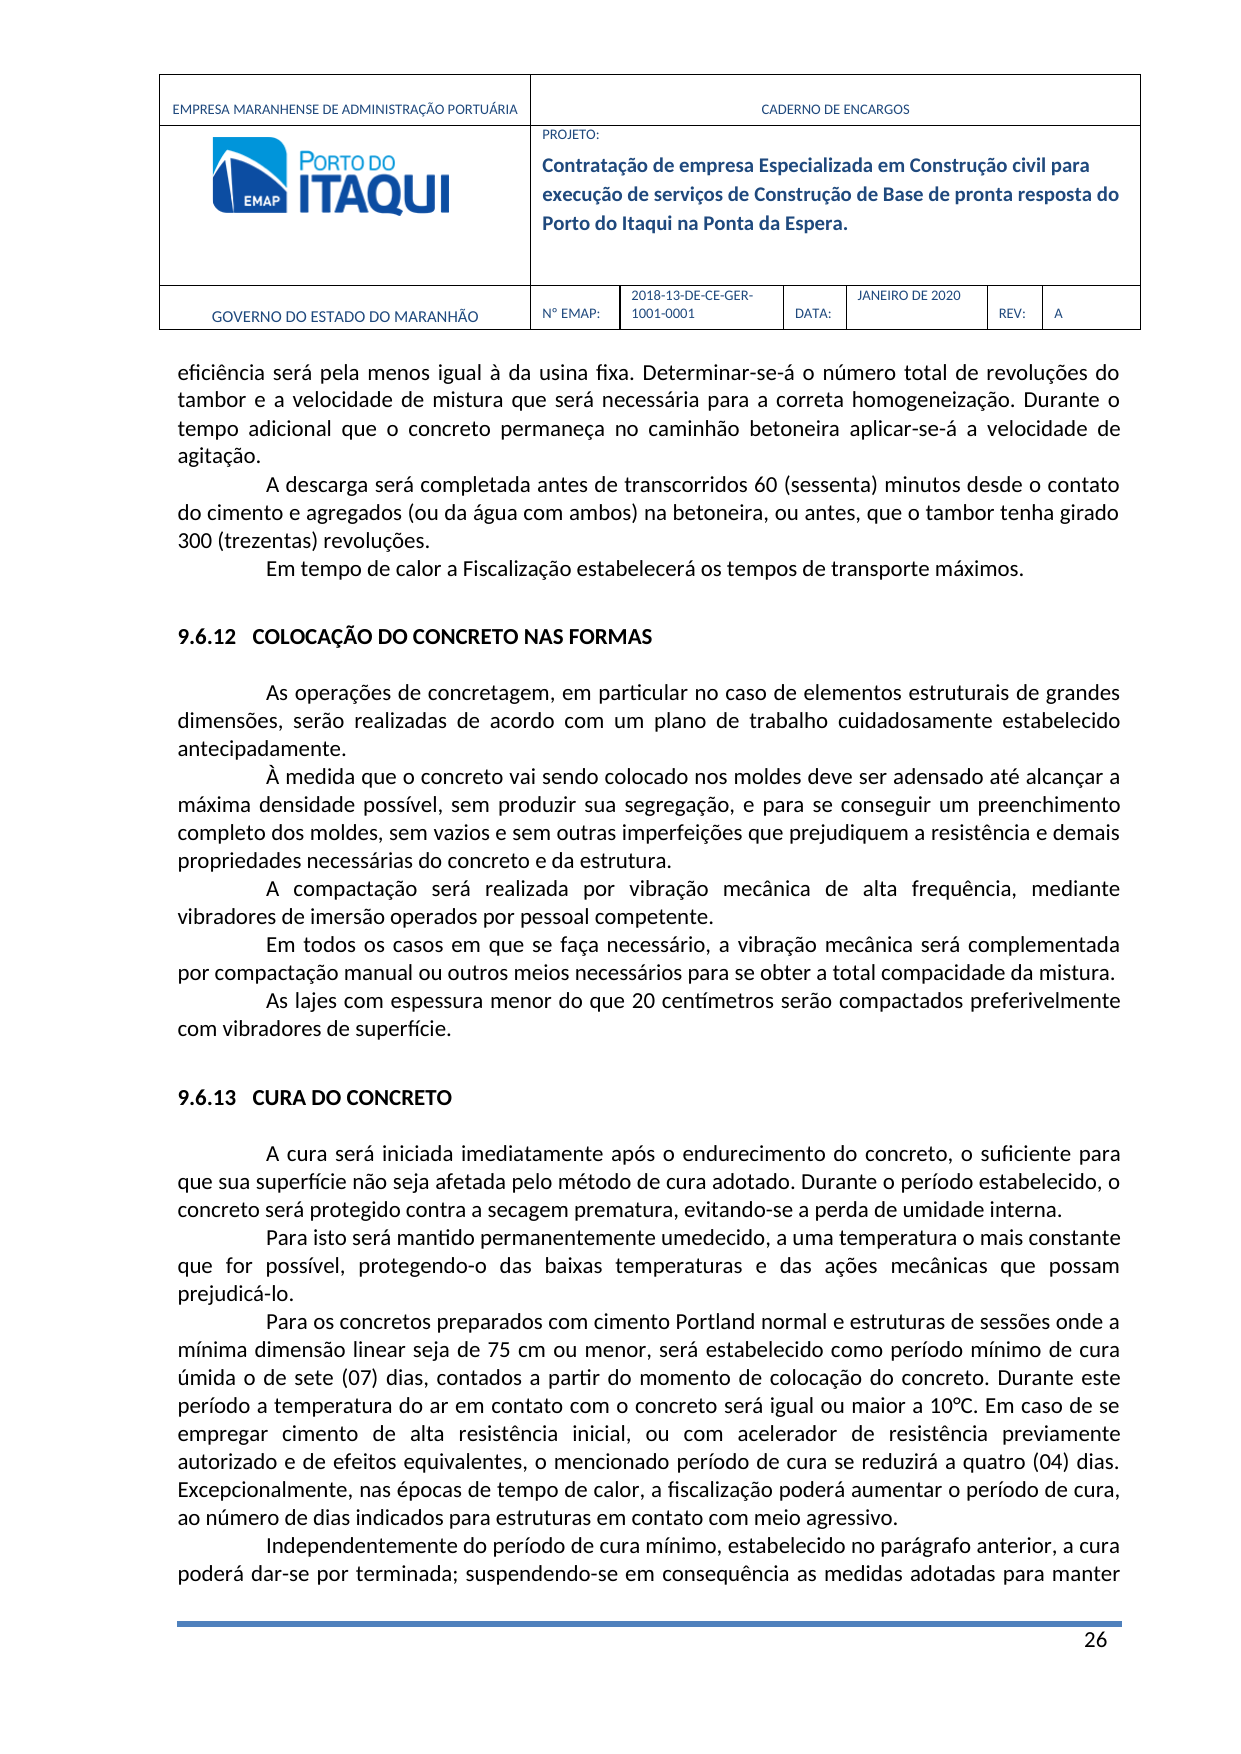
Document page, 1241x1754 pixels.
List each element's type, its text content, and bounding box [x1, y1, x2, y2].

subtitle COLOCAÇÃO DO CONCRETO NAS FORMAS [177, 622, 1122, 650]
picture [212, 137, 449, 216]
text As operações de concretagem, em particular no caso de elementos estruturais de grandes dimensões, serão realizadas de acordo com um plano de trabalho cuidadosamente estabelecido antecipadamente. [177, 678, 1122, 762]
text A descarga será completada antes de transcorridos 60 (sessenta) minutos desde o contato do cimento e agregados (ou da água com ambos) na betoneira, ou antes, que o tambor tenha girado 300 (trezentas) revoluções. [177, 470, 1122, 554]
text Para isto será mantido permanentemente umedecido, a uma temperatura o mais constante que for possível, protegendo-o das baixas temperaturas e das ações mecânicas que possam prejudicá-lo. [177, 1223, 1122, 1307]
text Em tempo de calor a Fiscalização estabelecerá os tempos de transporte máximos. [177, 554, 1122, 582]
text Para os concretos preparados com cimento Portland normal e estruturas de sessões onde a mínima dimensão linear seja de 75 cm ou menor, será estabelecido como período mínimo de cura úmida o de sete (07) dias, contados a partir do momento de colocação do concreto. Durante este período a temperatura do ar em contato com o concreto será igual ou maior a 10°C. Em caso de se empregar cimento de alta resistência inicial, ou com acelerador de resistência previamente autorizado e de efeitos equivalentes, o mencionado período de cura se reduzirá a quatro (04) dias. Excepcionalmente, nas épocas de tempo de calor, a fiscalização poderá aumentar o período de cura, ao número de dias indicados para estruturas em contato com meio agressivo. [177, 1307, 1122, 1531]
subtitle CURA DO CONCRETO [177, 1083, 1122, 1111]
text À medida que o concreto vai sendo colocado nos moldes deve ser adensado até alcançar a máxima densidade possível, sem produzir sua segregação, e para se conseguir um preenchimento completo dos moldes, sem vazios e sem outras imperfeições que prejudiquem a resistência e demais propriedades necessárias do concreto e da estrutura. [177, 762, 1122, 874]
text A cura será iniciada imediatamente após o endurecimento do concreto, o suficiente para que sua superfície não seja afetada pelo método de cura adotado. Durante o período estabelecido, o concreto será protegido contra a secagem prematura, evitando-se a perda de umidade interna. [177, 1139, 1122, 1223]
text Em todos os casos em que se faça necessário, a vibração mecânica será complementada por compactação manual ou outros meios necessários para se obter a total compacidade da mistura. [177, 931, 1122, 987]
text A compactação será realizada por vibração mecânica de alta frequência, mediante vibradores de imersão operados por pessoal competente. [177, 874, 1122, 931]
text As lajes com espessura menor do que 20 centímetros serão compactados preferivelmente com vibradores de superfície. [177, 987, 1122, 1043]
